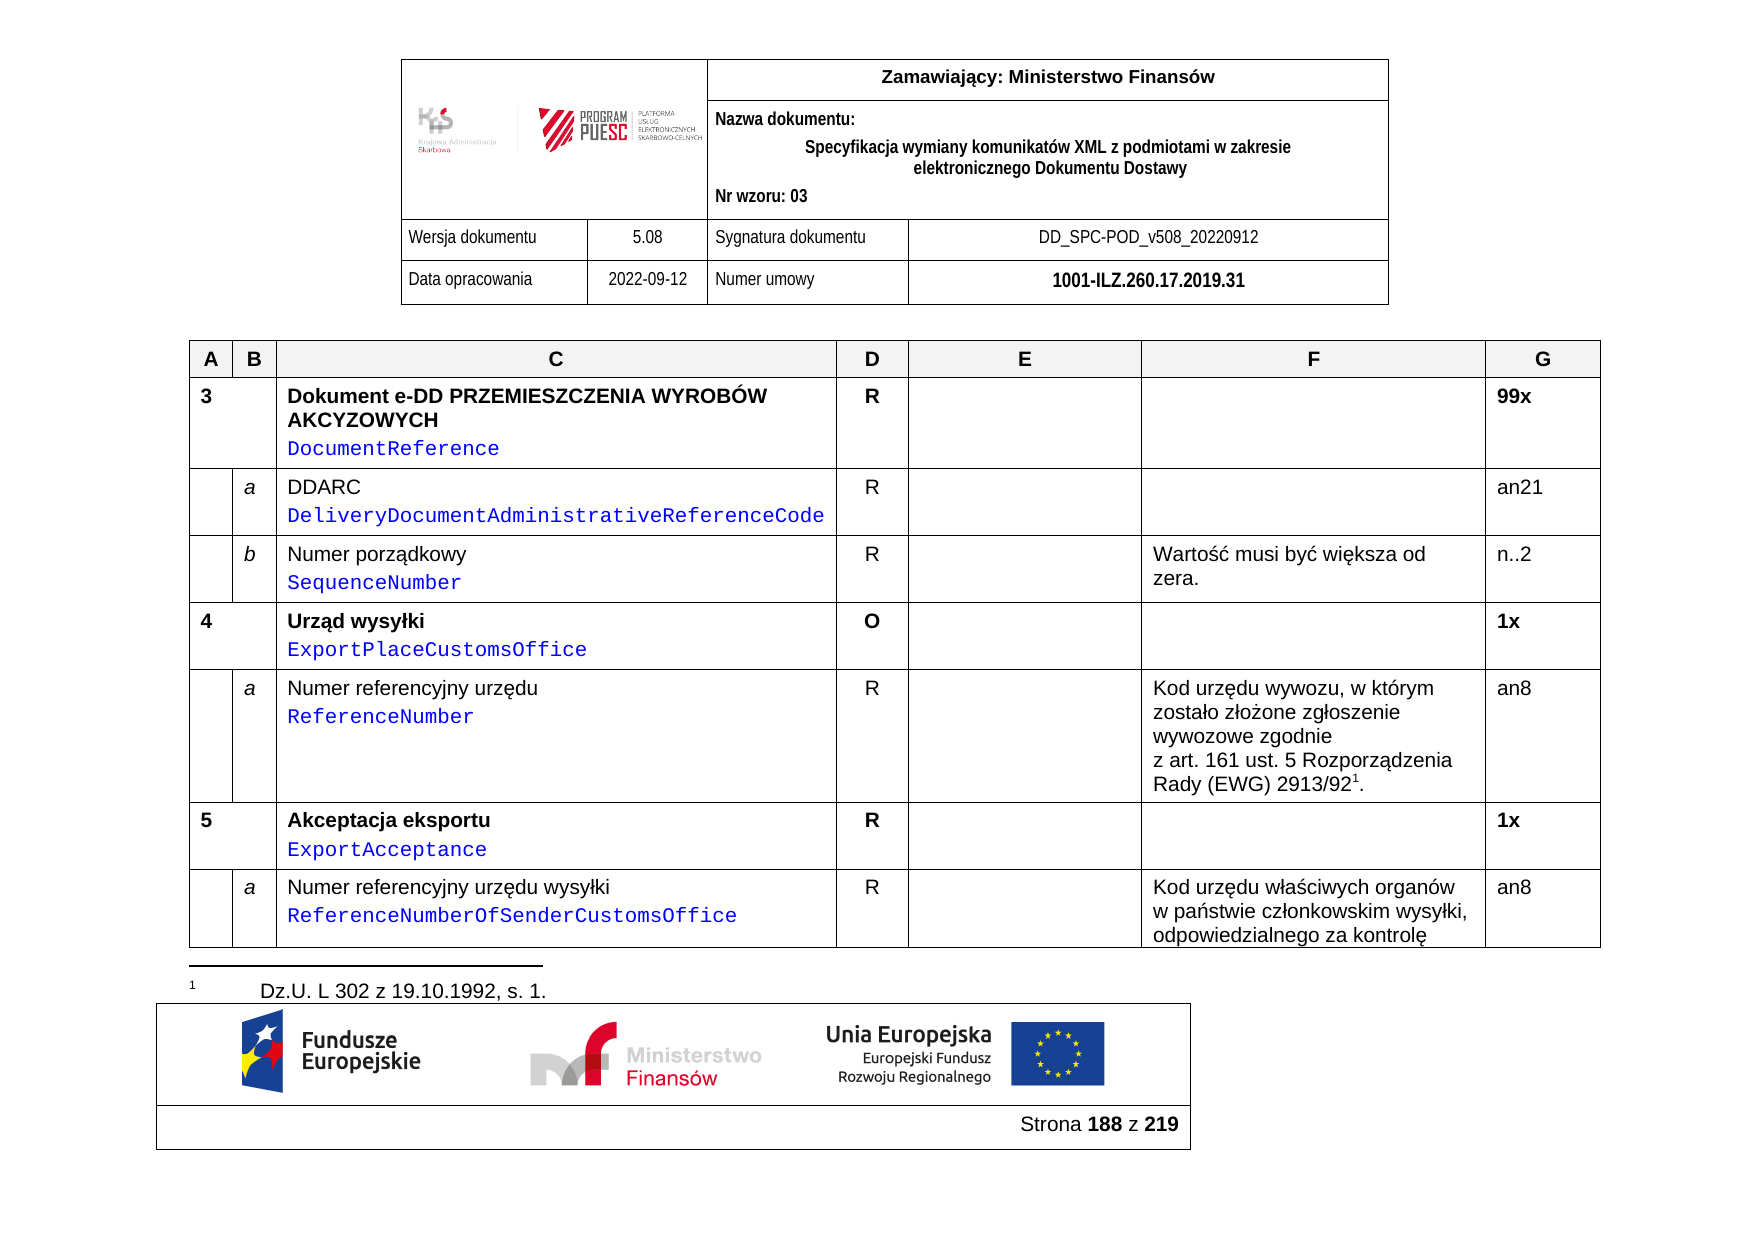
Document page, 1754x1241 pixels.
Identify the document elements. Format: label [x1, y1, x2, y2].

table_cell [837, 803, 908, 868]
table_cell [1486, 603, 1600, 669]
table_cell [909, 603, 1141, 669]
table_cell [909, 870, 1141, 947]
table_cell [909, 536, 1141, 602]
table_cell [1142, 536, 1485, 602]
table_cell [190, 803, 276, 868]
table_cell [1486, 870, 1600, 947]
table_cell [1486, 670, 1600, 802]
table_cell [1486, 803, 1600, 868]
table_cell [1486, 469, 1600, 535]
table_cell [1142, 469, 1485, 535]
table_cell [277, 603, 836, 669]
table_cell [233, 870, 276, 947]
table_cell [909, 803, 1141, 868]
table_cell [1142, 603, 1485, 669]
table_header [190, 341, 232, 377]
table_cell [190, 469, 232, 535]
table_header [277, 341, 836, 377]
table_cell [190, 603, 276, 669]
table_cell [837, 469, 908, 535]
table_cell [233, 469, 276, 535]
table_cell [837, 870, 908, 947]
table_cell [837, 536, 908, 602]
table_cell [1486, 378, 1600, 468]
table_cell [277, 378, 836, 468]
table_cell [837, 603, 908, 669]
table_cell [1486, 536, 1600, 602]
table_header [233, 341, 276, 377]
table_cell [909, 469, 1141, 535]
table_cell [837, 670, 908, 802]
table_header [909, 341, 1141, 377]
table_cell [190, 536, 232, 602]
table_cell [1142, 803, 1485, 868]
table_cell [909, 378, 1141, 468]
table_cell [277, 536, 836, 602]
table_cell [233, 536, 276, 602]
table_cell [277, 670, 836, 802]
picture [242, 1009, 1105, 1093]
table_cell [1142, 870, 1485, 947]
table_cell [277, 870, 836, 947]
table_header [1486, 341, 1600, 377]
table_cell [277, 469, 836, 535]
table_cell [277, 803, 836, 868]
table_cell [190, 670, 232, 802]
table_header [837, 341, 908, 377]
picture [408, 97, 702, 163]
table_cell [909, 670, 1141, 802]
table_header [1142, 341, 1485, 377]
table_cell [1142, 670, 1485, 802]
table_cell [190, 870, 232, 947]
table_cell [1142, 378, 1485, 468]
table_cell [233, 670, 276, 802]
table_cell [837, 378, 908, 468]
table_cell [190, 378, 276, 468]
